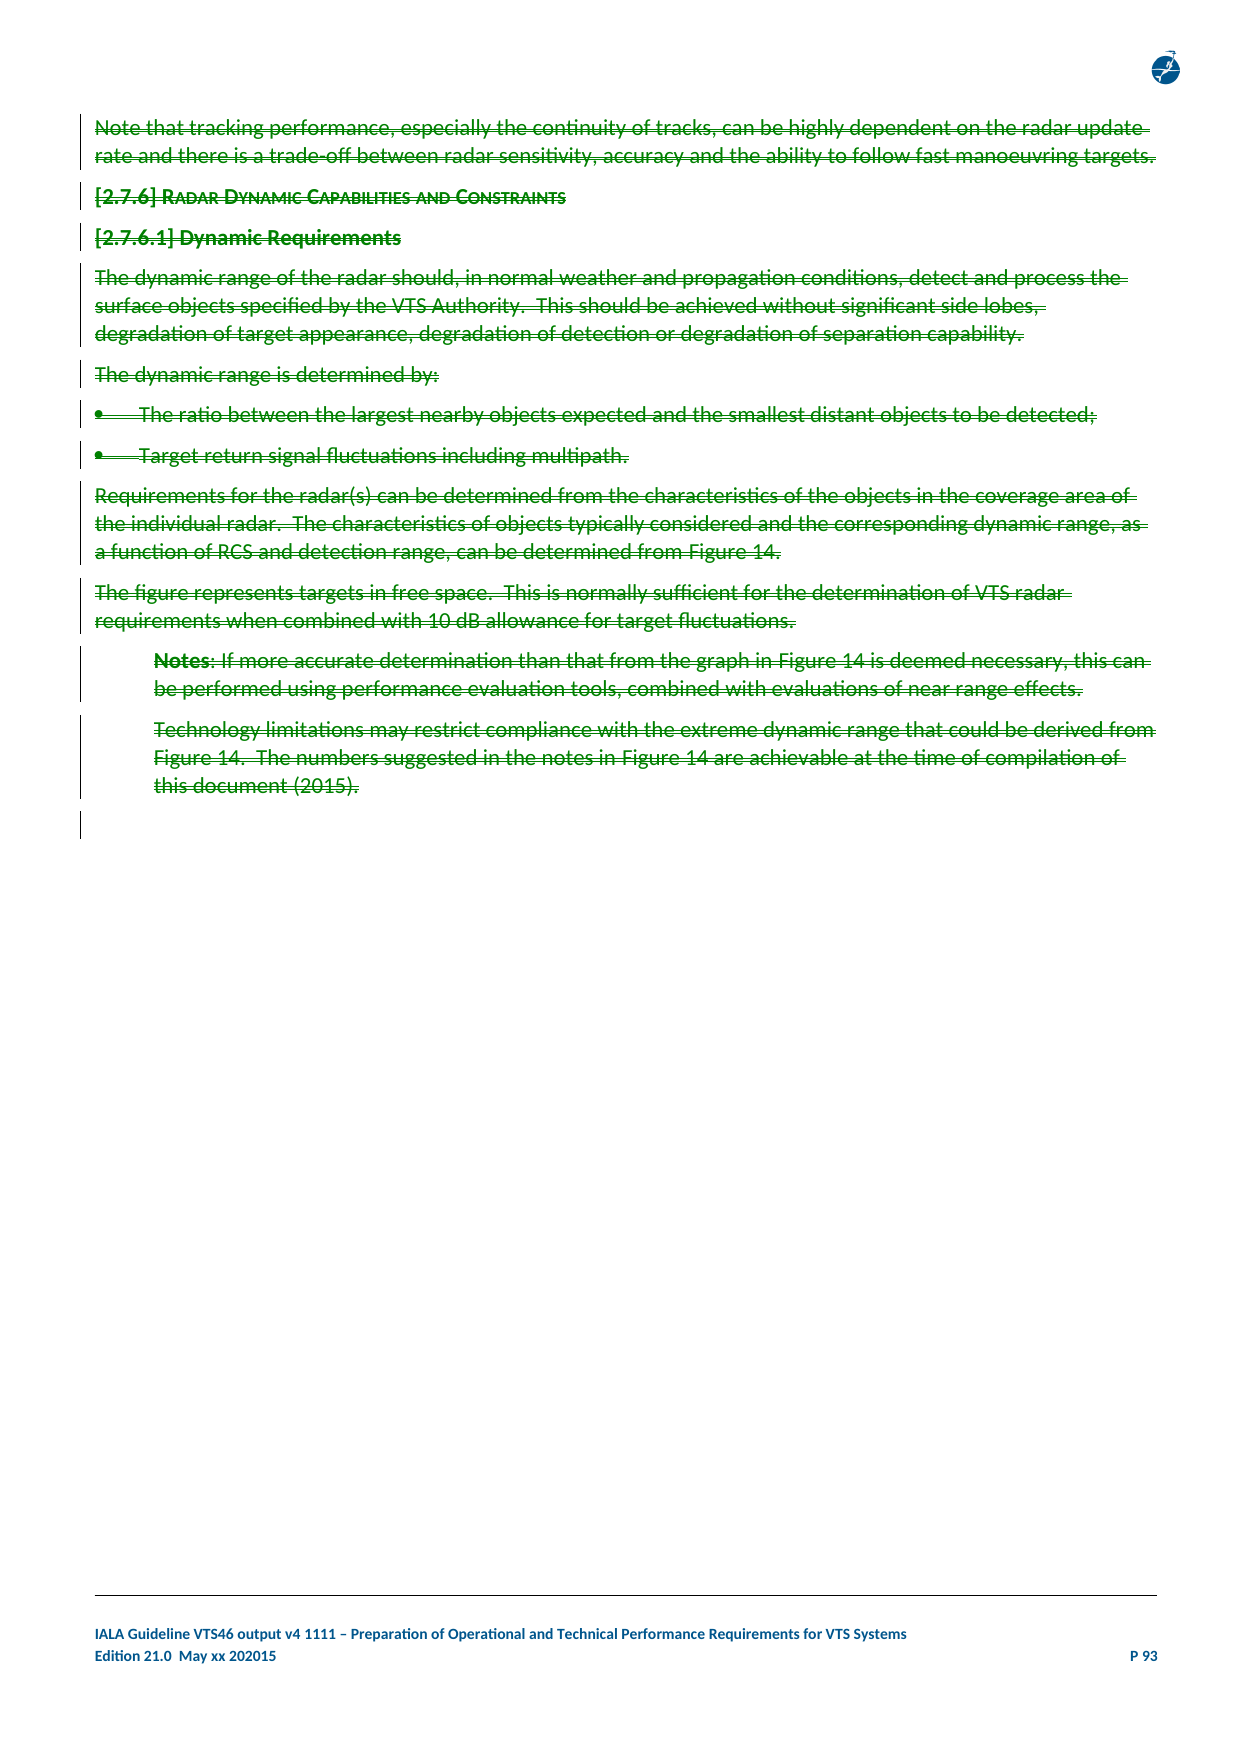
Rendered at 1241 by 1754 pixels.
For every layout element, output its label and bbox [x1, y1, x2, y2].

picture [1120, 0, 1239, 119]
